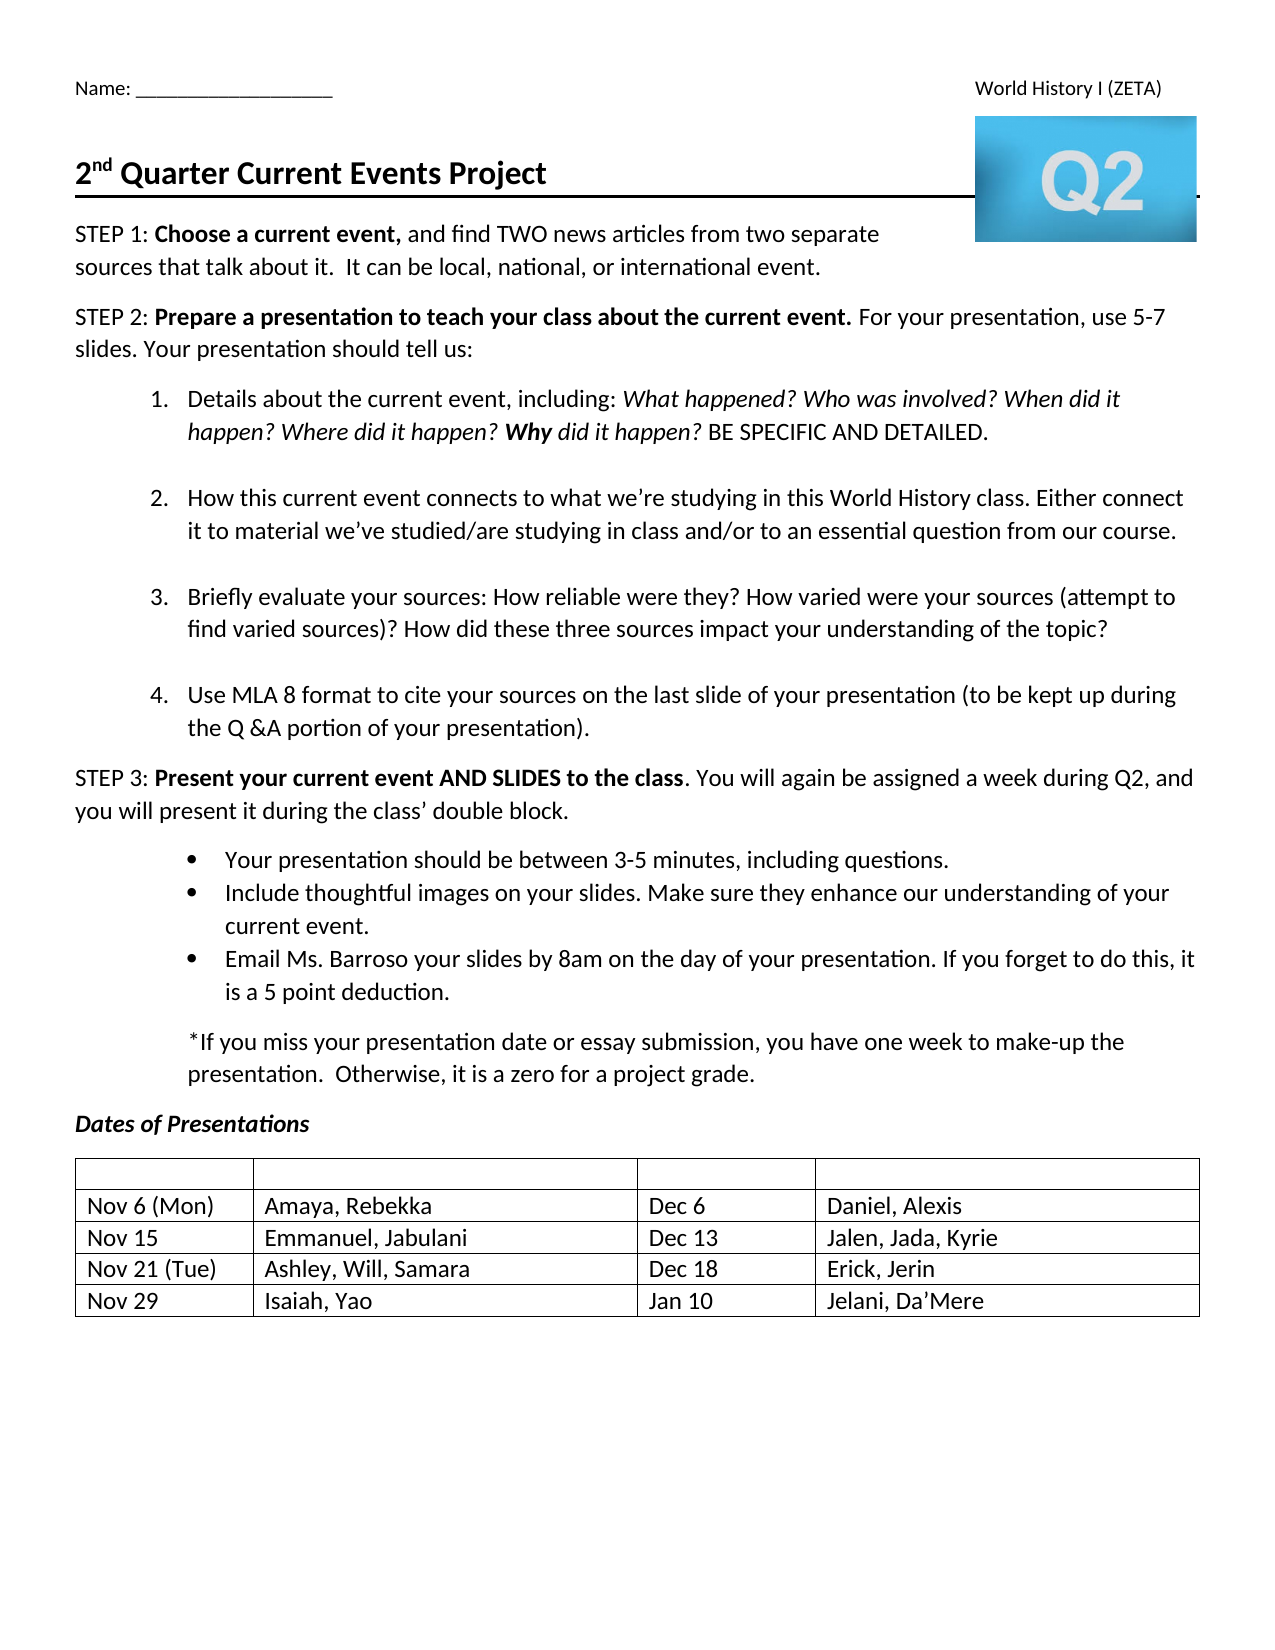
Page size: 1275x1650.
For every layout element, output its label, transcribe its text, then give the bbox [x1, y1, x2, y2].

table_cell Jelani, Da’Mere [816, 1285, 1199, 1316]
table_cell Nov 29 [76, 1285, 253, 1316]
picture [975, 116, 1197, 242]
list How this current event connects to what we’re studying in this World History class. Either connect it to material we’ve studied/are studying in class and/or to an essential question from our course. [150, 482, 1200, 545]
table_cell Ashley, Will, Samara [254, 1254, 637, 1284]
table_header [638, 1159, 815, 1189]
text Dates of Presentations [75, 1108, 1200, 1139]
table_cell Amaya, Rebekka [254, 1190, 637, 1221]
list Include thoughtful images on your slides. Make sure they enhance our understanding of your current event. [187, 877, 1200, 941]
table_cell Nov 15 [76, 1222, 253, 1252]
table_cell Jalen, Jada, Kyrie [816, 1222, 1199, 1252]
table_header [816, 1159, 1199, 1189]
table_cell Dec 13 [638, 1222, 815, 1252]
table_header [76, 1159, 253, 1189]
list Your presentation should be between 3-5 minutes, including questions. [187, 844, 1200, 875]
list Use MLA 8 format to cite your sources on the last slide of your presentation (to be kept up during the Q &A portion of your presentation). [150, 679, 1200, 743]
table_cell Nov 6 (Mon) [76, 1190, 253, 1221]
text STEP 2: Prepare a presentation to teach your class about the current event. For your presentation, use 5-7 slides. Your presentation should tell us: [75, 301, 1200, 364]
list Email Ms. Barroso your slides by 8am on the day of your presentation. If you forget to do this, it is a 5 point deduction. [187, 943, 1200, 1007]
table_cell Dec 6 [638, 1190, 815, 1221]
table_header [254, 1159, 637, 1189]
table_cell Emmanuel, Jabulani [254, 1222, 637, 1252]
table_cell Daniel, Alexis [816, 1190, 1199, 1221]
text Name: ___________________ World History I (ZETA) [75, 75, 1200, 133]
text *If you miss your presentation date or essay submission, you have one week to make-up the presentation. Otherwise, it is a zero for a project grade. [187, 1026, 1200, 1089]
table_cell Erick, Jerin [816, 1254, 1199, 1284]
table_cell Nov 21 (Tue) [76, 1254, 253, 1284]
table_cell Jan 10 [638, 1285, 815, 1316]
text STEP 1: Choose a current event, and find TWO news articles from two separate sources that talk about it. It can be local, national, or international event. [75, 218, 1200, 282]
list Briefly evaluate your sources: How reliable were they? How varied were your sources (attempt to find varied sources)? How did these three sources impact your understanding of the topic? [150, 581, 1200, 644]
text STEP 3: Present your current event AND SLIDES to the class. You will again be assigned a week during Q2, and you will present it during the class’ double block. [75, 762, 1200, 825]
list Details about the current event, including: What happened? Who was involved? When did it happen? Where did it happen? Why did it happen? BE SPECIFIC AND DETAILED. [150, 383, 1200, 447]
text 2nd Quarter Current Events Project [75, 152, 975, 195]
table_cell Isaiah, Yao [254, 1285, 637, 1316]
table_cell Dec 18 [638, 1254, 815, 1284]
